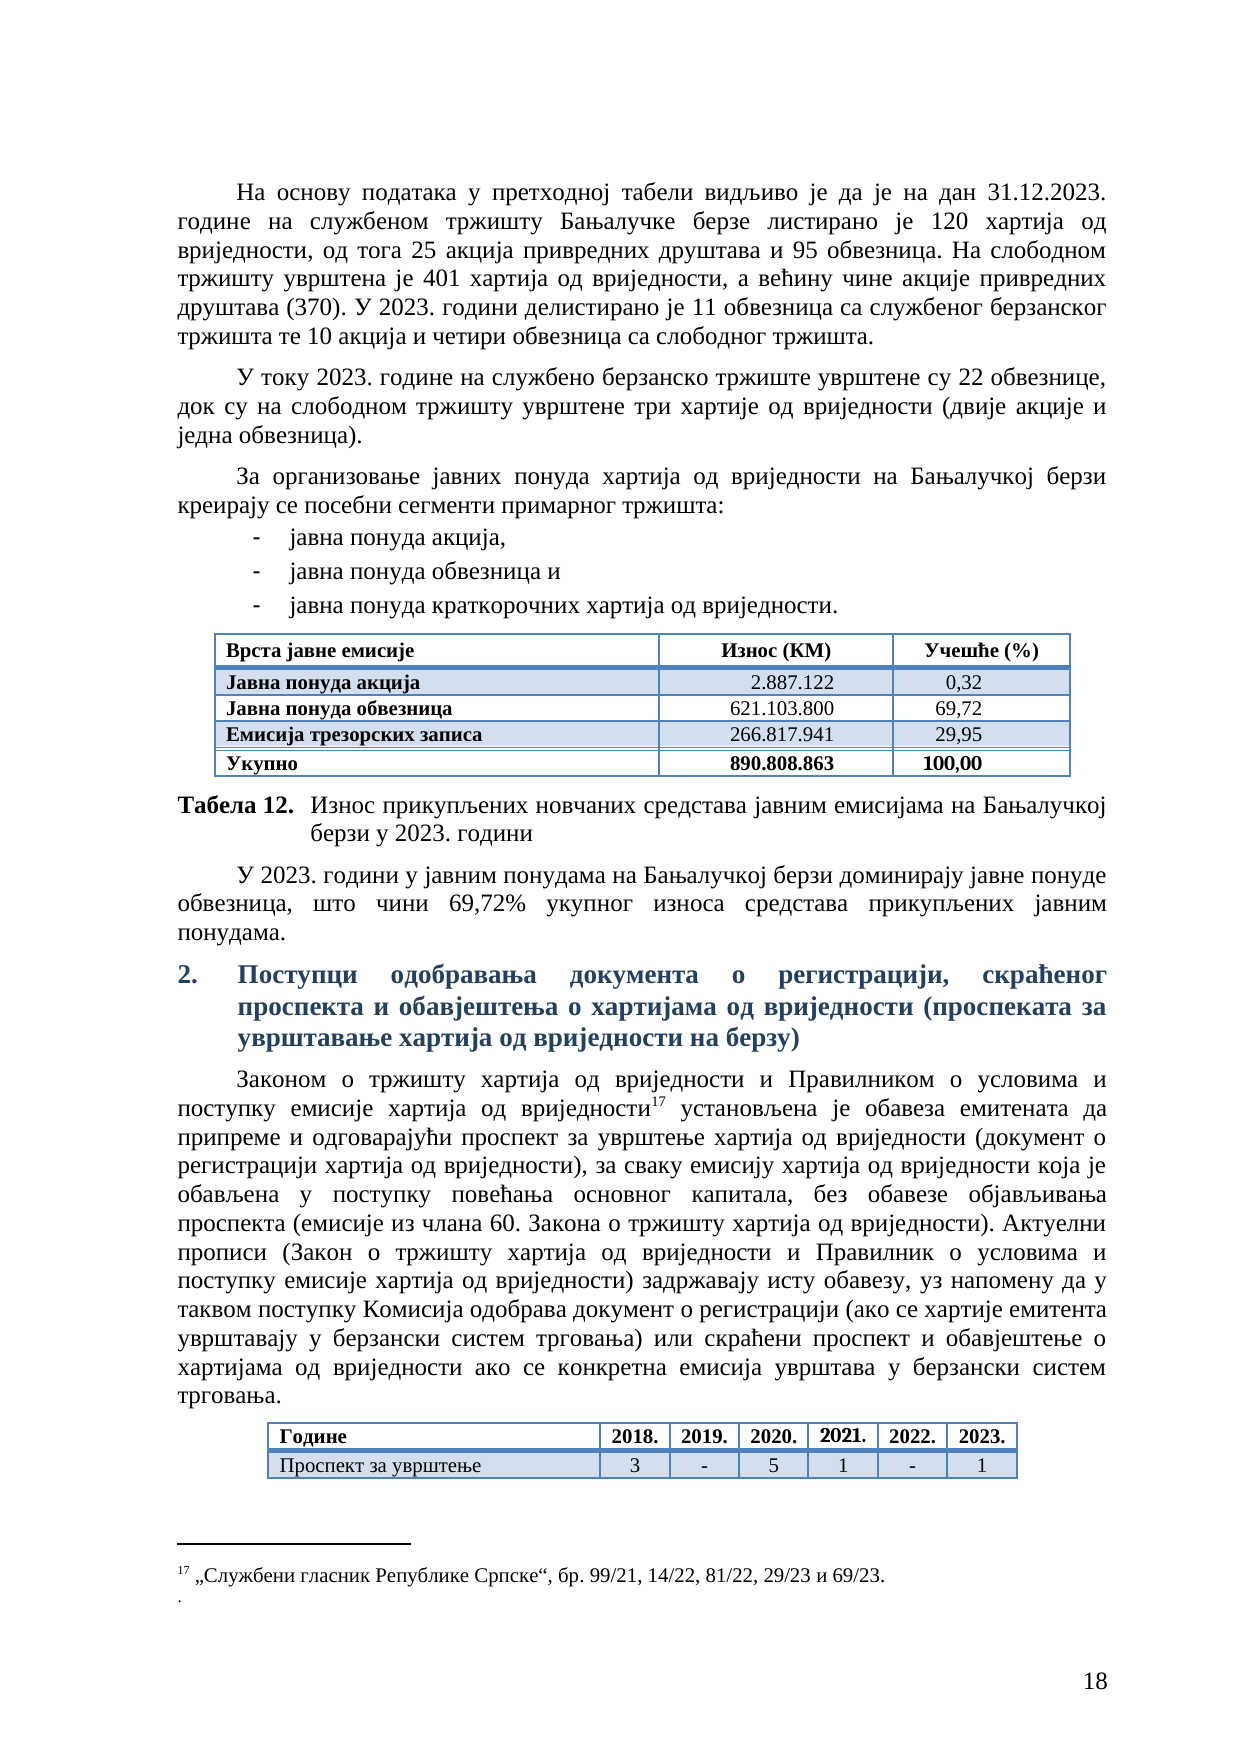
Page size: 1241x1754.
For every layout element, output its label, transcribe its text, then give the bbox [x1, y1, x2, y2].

table_cell 5 [740, 1453, 807, 1477]
table_header 2022. [879, 1424, 946, 1448]
subtitle Поступци одобравања документа о регистрацији, скраћеног проспекта и обавјештења о хартијама од вриједности (проспеката за уврштавање хартија од вриједности на берзу) [177, 958, 1107, 1052]
table_header 2019. [671, 1424, 738, 1448]
table_cell 29,95 [894, 722, 1069, 746]
table_cell 1 [948, 1453, 1016, 1477]
table_cell 1 [809, 1453, 877, 1477]
table_cell Jавна понуда акција [216, 670, 658, 694]
table_cell Jавна понуда обвезница [216, 696, 658, 720]
text јавна понуда краткорочних хартија од вриједности. [252, 587, 1107, 621]
table_cell 2.887.122 [660, 670, 892, 694]
text У току 2023. године на службено берзанско тржиште уврштене су 22 обвезнице, док су на слободном тржишту уврштене три хартије од вриједности (двије акције и једна обвезница). [177, 362, 1107, 448]
table_header Учешће (%) [894, 635, 1069, 665]
table_cell Проспект за уврштење [269, 1453, 599, 1477]
table_cell Укупно [216, 751, 658, 775]
table_header 2023. [948, 1424, 1016, 1448]
table_header Године [269, 1424, 599, 1448]
table_header 2020. [740, 1424, 807, 1448]
table_cell 69,72 [894, 696, 1069, 720]
table_cell 266.817.941 [660, 722, 892, 746]
table_cell 0,32 [894, 670, 1069, 694]
table_header Врста јавне емисије [216, 635, 658, 665]
text На основу података у претходној табели видљиво је да је на дан 31.12.2023. године на службеном тржишту Бањалучке берзе листирано је 120 хартија од вриједности, од тога 25 акција привредних друштава и 95 обвезница. На слободном тржишту уврштена је 401 хартија од вриједности, а већину чине акције привредних друштава (370). У 2023. години делистирано је 11 обвезница са службеног берзанског тржишта те 10 акција и четири обвезница са слободног тржишта. [177, 177, 1107, 350]
table_cell Емисија трезорских записа [216, 722, 658, 746]
text Табела 12. Износ прикупљених новчаних средстава јавним емисијама на Бањалучкој берзи у 2023. години [177, 790, 1107, 847]
table_header Износ (КМ) [660, 635, 892, 665]
table_cell 890.808.863 [660, 751, 892, 775]
table_cell 100,00 [894, 751, 1069, 775]
text јавна понуда обвезница и [252, 552, 1107, 587]
text Законом о тржишту хартија од вриједности и Правилником о условима и поступку емисије хартија од вриједности установљена је обавеза емитената да припреме и одговарајући проспект за уврштење хартија од вриједности (документ о регистрацији хартија од вриједности), за сваку емисију хартија од вриједности која је обављена у поступку повећања основног капитала, без обавезе објављивања проспекта (емисије из члана 60. Закона о тржишту хартија од вриједности). Актуелни прописи (Закон о тржишту хартија од вриједности и Правилник о условима и поступку емисије хартија од вриједности) задржавају исту обавезу, уз напомену да у таквом поступку Комисија одобрава документ о регистрацији (ако се хартије емитента уврштавају у берзански систем трговања) или скраћени проспект и обавјештење о хартијама од вриједности ако се конкретна емисија уврштава у берзански систем трговања. [177, 1064, 1107, 1409]
table_cell - [671, 1453, 738, 1477]
table_cell - [879, 1453, 946, 1477]
table_cell 3 [601, 1453, 669, 1477]
table_header 2018. [601, 1424, 669, 1448]
table_header 2021. [809, 1424, 877, 1448]
table_cell 621.103.800 [660, 696, 892, 720]
text За организовање јавних понуда хартија од вриједности на Бањалучкој берзи креирају се посебни сегменти примарног тржишта: [177, 461, 1107, 518]
text јавна понуда акција, [252, 518, 1107, 552]
text У 2023. години у јавним понудама на Бањалучкој берзи доминирају јавне понуде обвезница, што чини 69,72% укупног износа средстава прикупљених јавним понудама. [177, 860, 1107, 946]
